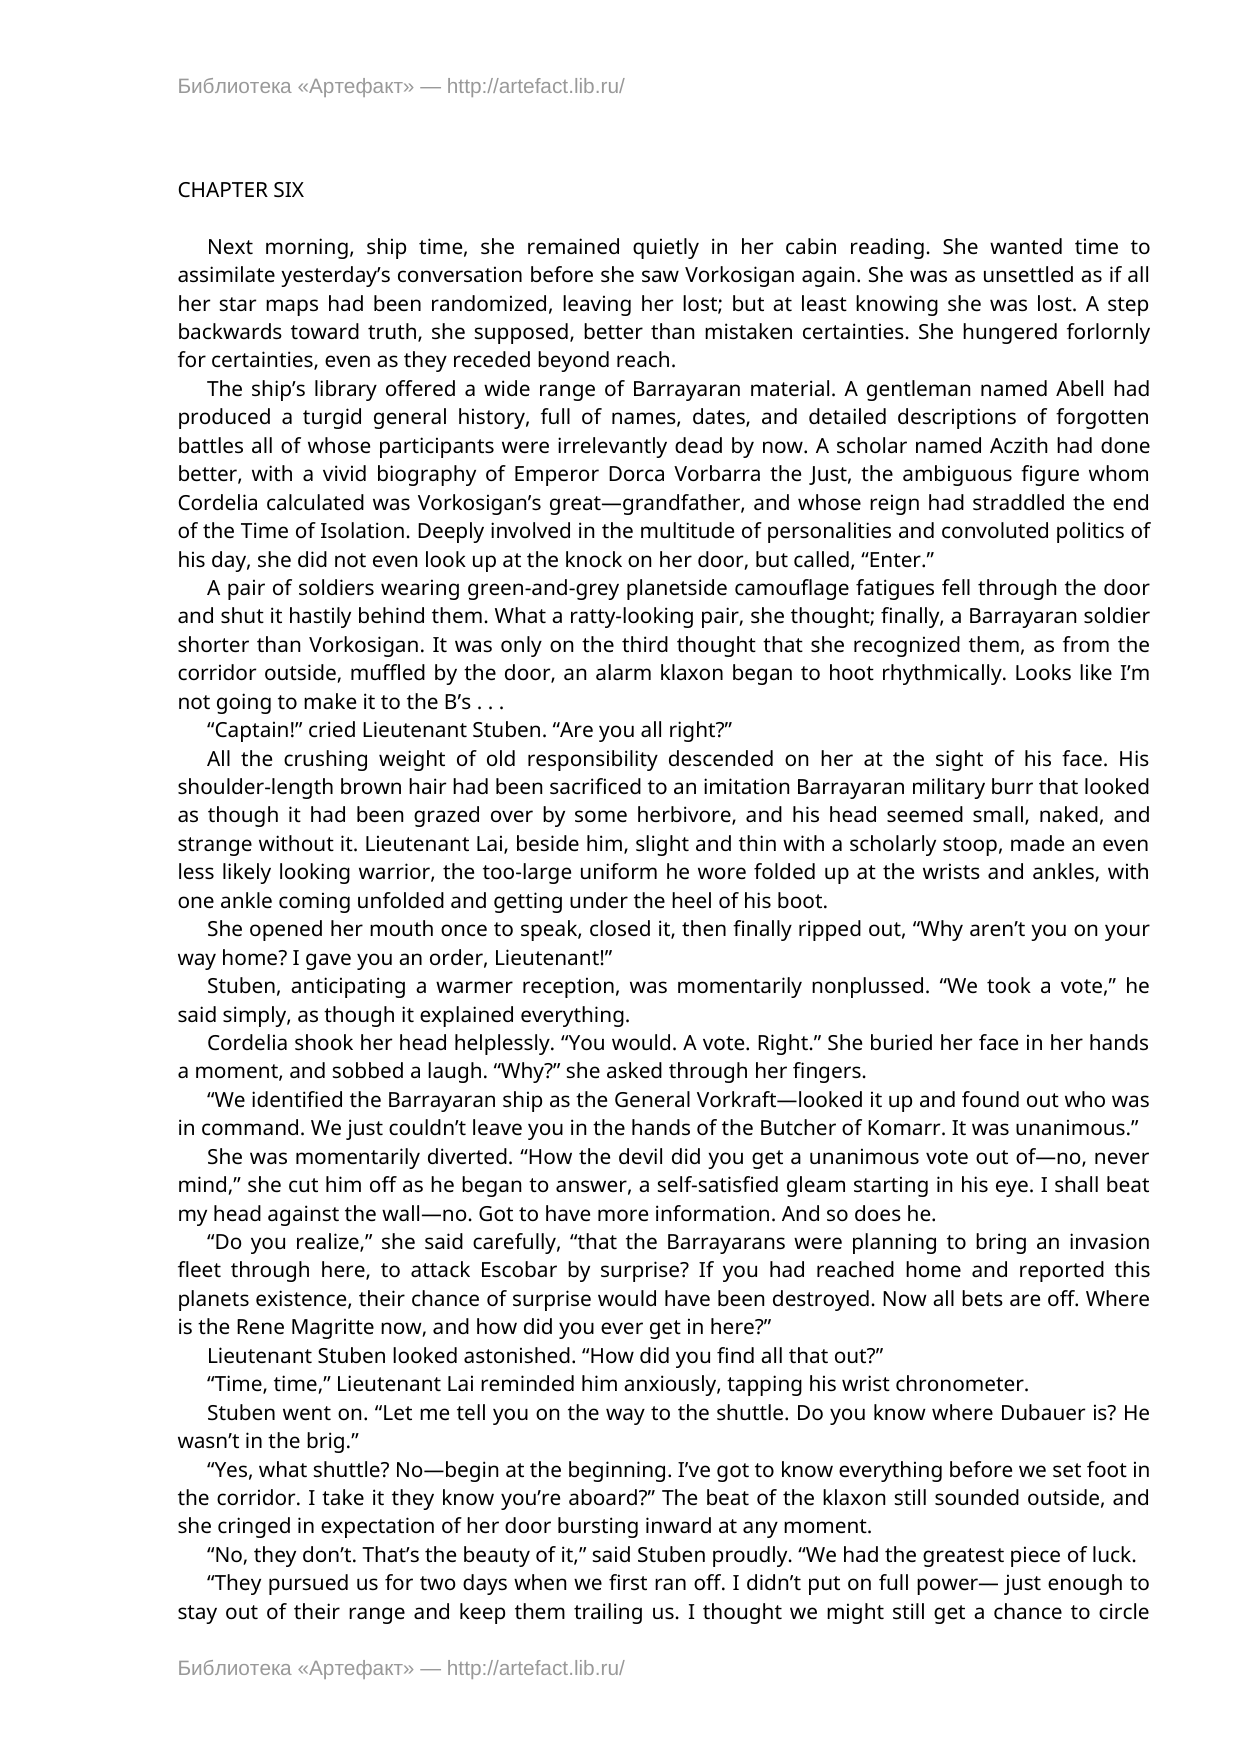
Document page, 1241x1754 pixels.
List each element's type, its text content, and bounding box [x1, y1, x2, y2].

text All the crushing weight of old responsibility descended on her at the sight of his face. His shoulder-length brown hair had been sacrificed to an imitation Barrayaran military burr that looked as though it had been grazed over by some herbivore, and his head seemed small, naked, and strange without it. Lieutenant Lai, beside him, slight and thin with a scholarly stoop, made an even less likely looking warrior, the too-large uniform he wore folded up at the wrists and ankles, with one ankle coming unfolded and getting under the heel of his boot. [177, 744, 1152, 914]
text She opened her mouth once to speak, closed it, then finally ripped out, “Why aren’t you on your way home? I gave you an order, Lieutenant!” [177, 914, 1152, 971]
text Next morning, ship time, she remained quietly in her cabin reading. She wanted time to assimilate yesterday’s conversation before she saw Vorkosigan again. She was as unsettled as if all her star maps had been randomized, leaving her lost; but at least knowing she was lost. A step backwards toward truth, she supposed, better than mistaken certainties. She hungered forlornly for certainties, even as they receded beyond reach. [177, 232, 1152, 374]
text Cordelia shook her head helplessly. “You would. A vote. Right.” She buried her face in her hands a moment, and sobbed a laugh. “Why?” she asked through her fingers. [177, 1028, 1152, 1085]
text “Yes, what shuttle? No—begin at the beginning. I’ve got to know everything before we set foot in the corridor. I take it they know you’re aboard?” The beat of the klaxon still sounded outside, and she cringed in expectation of her door bursting inward at any moment. [177, 1455, 1152, 1540]
text Stuben, anticipating a warmer reception, was momentarily nonplussed. “We took a vote,” he said simply, as though it explained everything. [177, 971, 1152, 1028]
text A pair of soldiers wearing green-and-grey planetside camouflage fatigues fell through the door and shut it hastily behind them. What a ratty-looking pair, she thought; finally, a Barrayaran soldier shorter than Vorkosigan. It was only on the third thought that she recognized them, as from the corridor outside, muffled by the door, an alarm klaxon began to hoot rhythmically. Looks like I’m not going to make it to the B’s . . . [177, 573, 1152, 715]
text “Captain!” cried Lieutenant Stuben. “Are you all right?” [177, 715, 1152, 744]
text Lieutenant Stuben looked astonished. “How did you find all that out?” [177, 1341, 1152, 1369]
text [177, 1568, 1152, 1625]
text “Time, time,” Lieutenant Lai reminded him anxiously, tapping his wrist chronometer. [177, 1369, 1152, 1398]
text The ship’s library offered a wide range of Barrayaran material. A gentleman named Abell had produced a turgid general history, full of names, dates, and detailed descriptions of forgotten battles all of whose participants were irrelevantly dead by now. A scholar named Aczith had done better, with a vivid biography of Emperor Dorca Vorbarra the Just, the ambiguous figure whom Cordelia calculated was Vorkosigan’s great—grandfather, and whose reign had straddled the end of the Time of Isolation. Deeply involved in the multitude of personalities and convoluted politics of his day, she did not even look up at the knock on her door, but called, “Enter.” [177, 374, 1152, 573]
text Stuben went on. “Let me tell you on the way to the shuttle. Do you know where Dubauer is? He wasn’t in the brig.” [177, 1398, 1152, 1455]
text “Do you realize,” she said carefully, “that the Barrayarans were planning to bring an invasion fleet through here, to attack Escobar by surprise? If you had reached home and reported this planets existence, their chance of surprise would have been destroyed. Now all bets are off. Where is the Rene Magritte now, and how did you ever get in here?” [177, 1227, 1152, 1341]
text “No, they don’t. That’s the beauty of it,” said Stuben proudly. “We had the greatest piece of luck. [177, 1540, 1152, 1568]
text She was momentarily diverted. “How the devil did you get a unanimous vote out of—no, never mind,” she cut him off as he began to answer, a self-satisfied gleam starting in his eye. I shall beat my head against the wall—no. Got to have more information. And so does he. [177, 1142, 1152, 1227]
text CHAPTER SIX [177, 175, 1152, 203]
text “We identified the Barrayaran ship as the General Vorkraft—looked it up and found out who was in command. We just couldn’t leave you in the hands of the Butcher of Komarr. It was unanimous.” [177, 1085, 1152, 1142]
